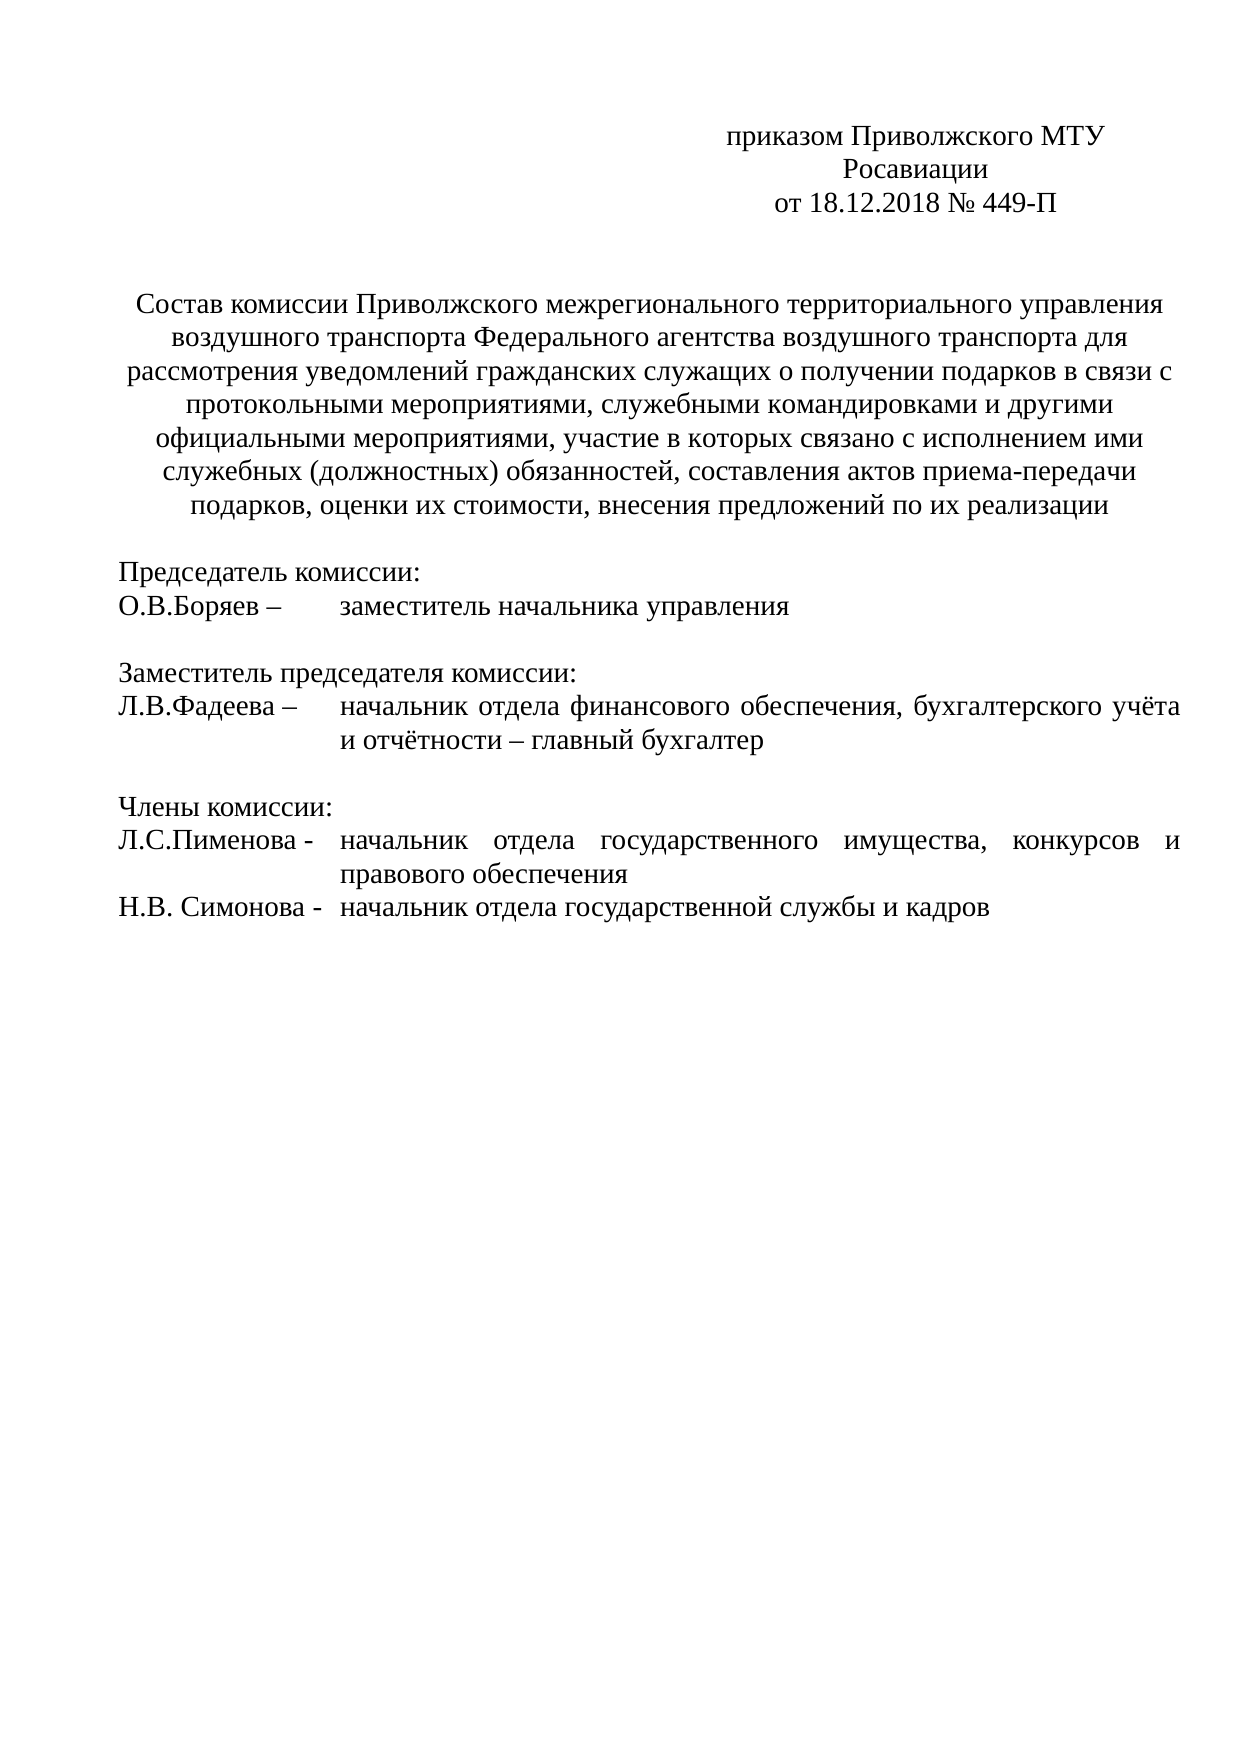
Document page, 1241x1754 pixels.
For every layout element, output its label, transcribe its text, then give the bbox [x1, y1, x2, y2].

text Председатель комиссии: [118, 554, 1181, 588]
text приказом Приволжского МТУ Росавиации [650, 118, 1181, 185]
text О.В.Боряев – заместитель начальника управления [118, 588, 1181, 621]
text Л.В.Фадеева – начальник отдела финансового обеспечения, бухгалтерского учёта и отчётности – главный бухгалтер [118, 688, 1181, 755]
text Состав комиссии Приволжского межрегионального территориального управления воздушного транспорта Федерального агентства воздушного транспорта для рассмотрения уведомлений гражданских служащих о получении подарков в связи с протокольными мероприятиями, служебными командировками и другими официальными мероприятиями, участие в которых связано с исполнением ими служебных (должностных) обязанностей, составления актов приема-передачи подарков, оценки их стоимости, внесения предложений по их реализации [118, 286, 1181, 521]
text Л.С.Пименова - начальник отдела государственного имущества, конкурсов и правового обеспечения [118, 822, 1181, 889]
text Заместитель председателя комиссии: [118, 655, 1181, 688]
text от 18.12.2018 № 449-П [650, 185, 1181, 219]
text Члены комиссии: [118, 789, 1181, 822]
text Н.В. Симонова - начальник отдела государственной службы и кадров [118, 889, 1181, 923]
